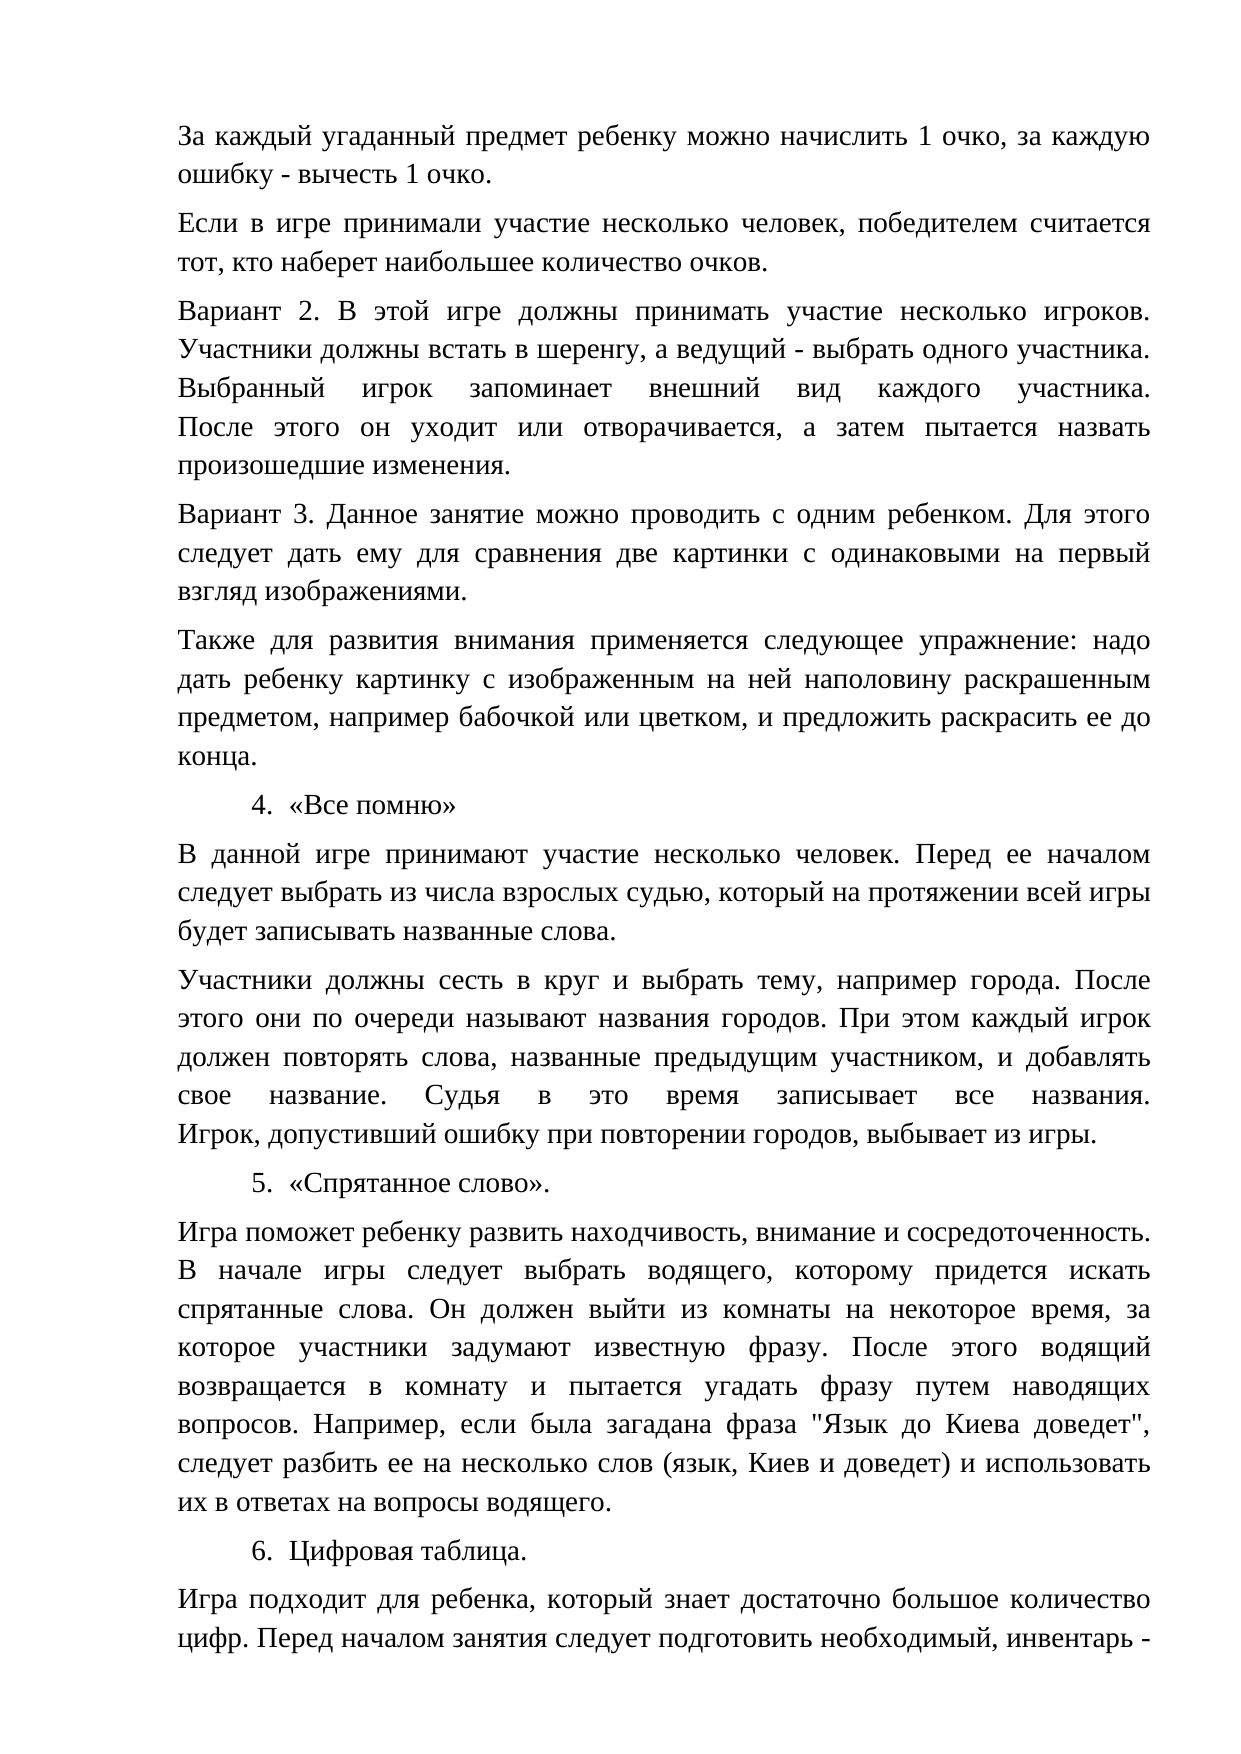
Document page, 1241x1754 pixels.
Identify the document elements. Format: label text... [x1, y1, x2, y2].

text В данной игре принимают участие несколько человек. Перед ее началом следует выбрать из числа взрослых судью, который на протяжении всей игры будет записывать названные слова. [177, 836, 1152, 946]
text Если в игре принимали участие несколько человек, победителем считается тот, кто наберет наибольшее количество очков. [177, 206, 1152, 278]
text Участники должны сесть в круг и выбрать тему, например города. После этого они по очереди называют названия городов. При этом каждый игрок должен повторять слова, названные предыдущим участником, и добавлять свое название. Судья в это время записывает все названия. Игрок, допустивший ошибку при повторении городов, выбывает из игры. [177, 962, 1152, 1149]
text Игра поможет ребенку развить находчивость, внимание и сосредоточенность. В начале игры следует выбрать водящего, которому придется искать спрятанные слова. Он должен выйти из комнаты на некоторое время, за которое участники задумают известную фразу. После этого водящий возвращается в комнату и пытается угадать фразу путем наводящих вопросов. Например, если была загадана фраза "Язык до Киева доведет", следует разбить ее на несколько слов (язык, Киев и доведет) и использовать их в ответах на вопросы водящего. [177, 1214, 1152, 1517]
text За каждый угаданный предмет ребенку можно начислить 1 очко, за каждую ошибку - вычесть 1 очко. [177, 118, 1152, 190]
list «Все помню» [251, 787, 1152, 820]
list «Спрятанное слово». [251, 1165, 1152, 1198]
list Цифровая таблица. [251, 1533, 1152, 1566]
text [177, 1582, 1152, 1654]
text Вариант 2. В этой игре должны принимать участие несколько игроков. Участники должны встать в шеренry, а ведущий - выбрать одного участника. Выбранный игрок запоминает внешний вид каждого участника. После этого он уходит или отворачивается, а затем пытается назвать произошедшие изменения. [177, 293, 1152, 481]
text Также для развития внимания применяется следующее упражнение: надо дать ребенку картинку с изображенным на ней наполовину раскрашенным предметом, например бабочкой или цветком, и предложить раскрасить ее до конца. [177, 622, 1152, 771]
text Вариант 3. Данное занятие можно проводить с одним ребенком. Для этого следует дать ему для сравнения две картинки с одинаковыми на первый взгляд изображениями. [177, 496, 1152, 607]
